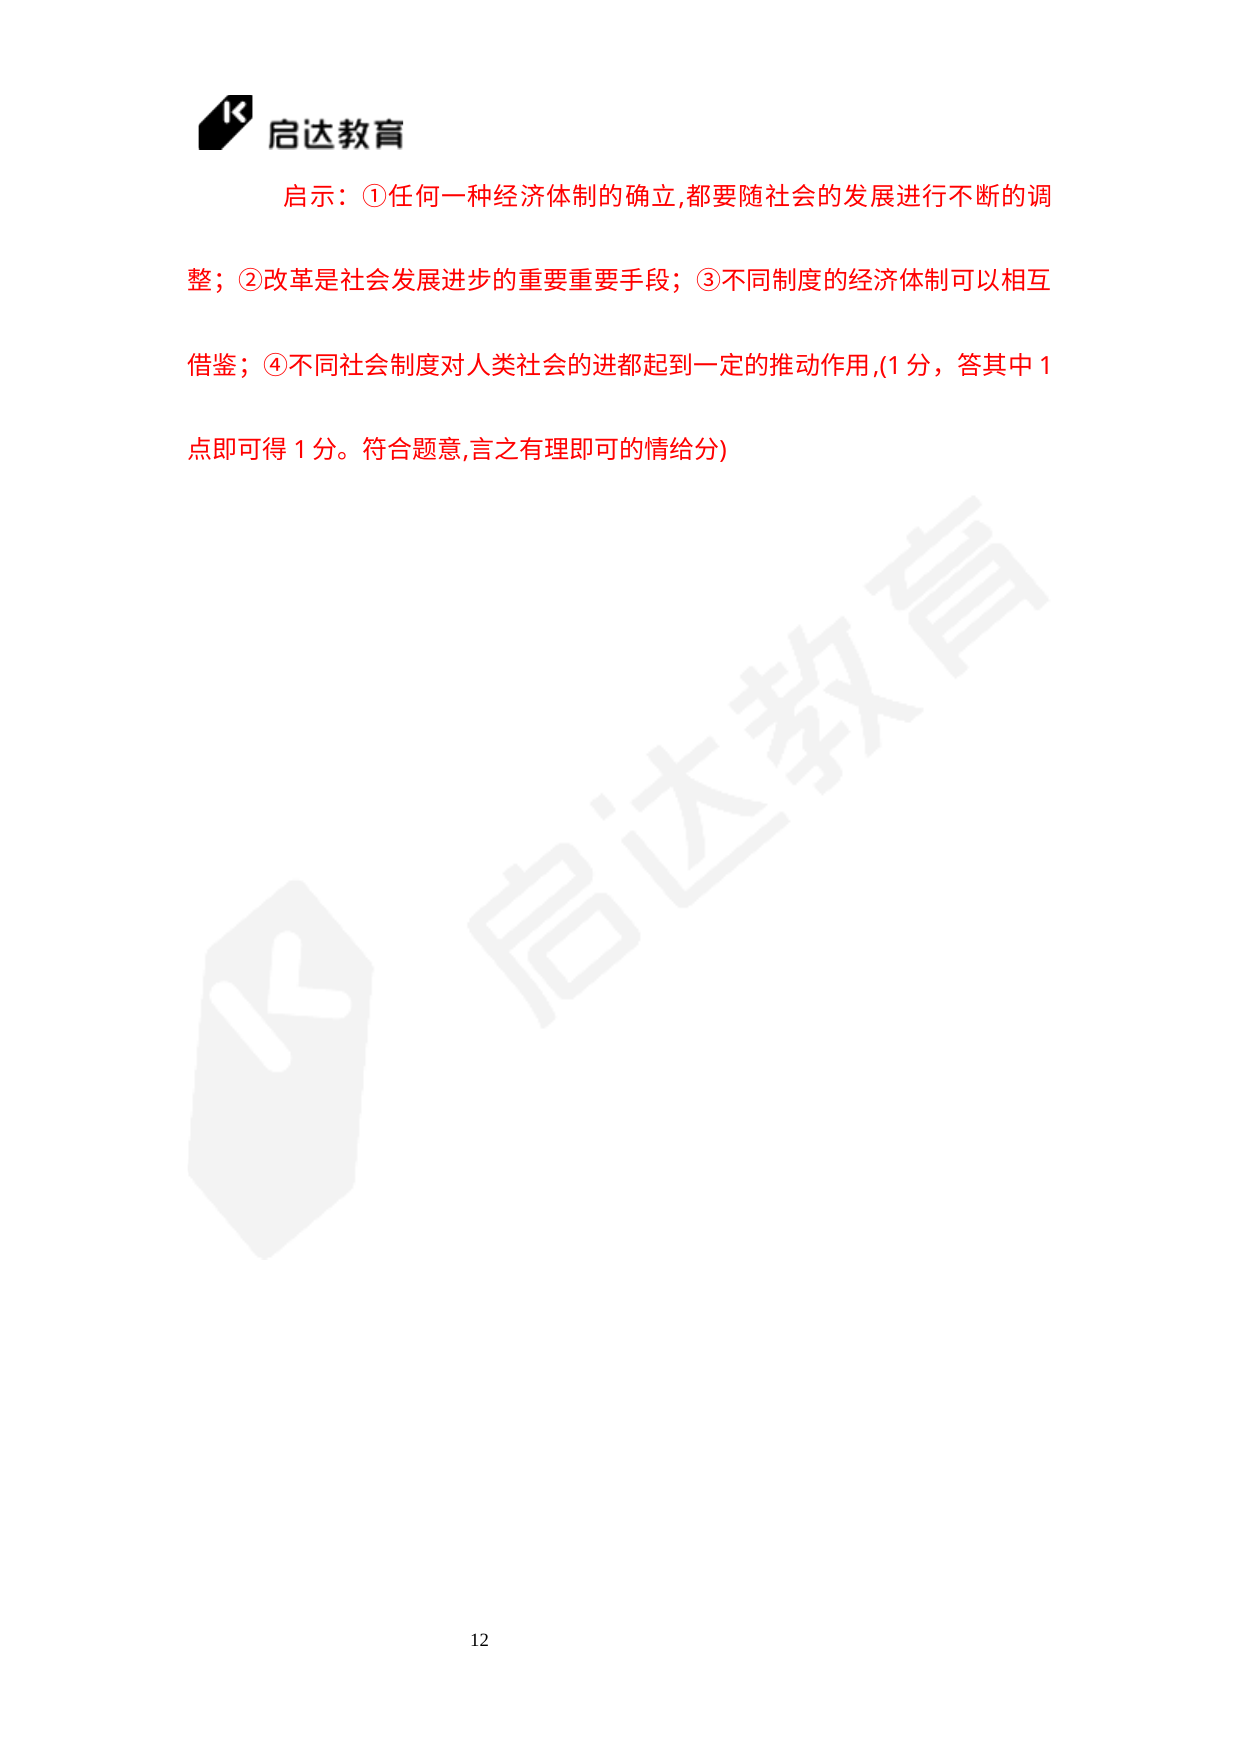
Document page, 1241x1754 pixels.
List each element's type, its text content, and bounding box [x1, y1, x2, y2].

text 启示：①任何一种经济体制的确立,都要随社会的发展进行不断的调整；②改革是社会发展进步的重要重要手段；③不同制度的经济体制可以相互借鉴；④不同社会制度对人类社会的进都起到一定的推动作用,(1分，答其中1点即可得 1分。符合题意,言之有理即可的情给分) [187, 162, 1053, 480]
picture [198, 95, 404, 150]
